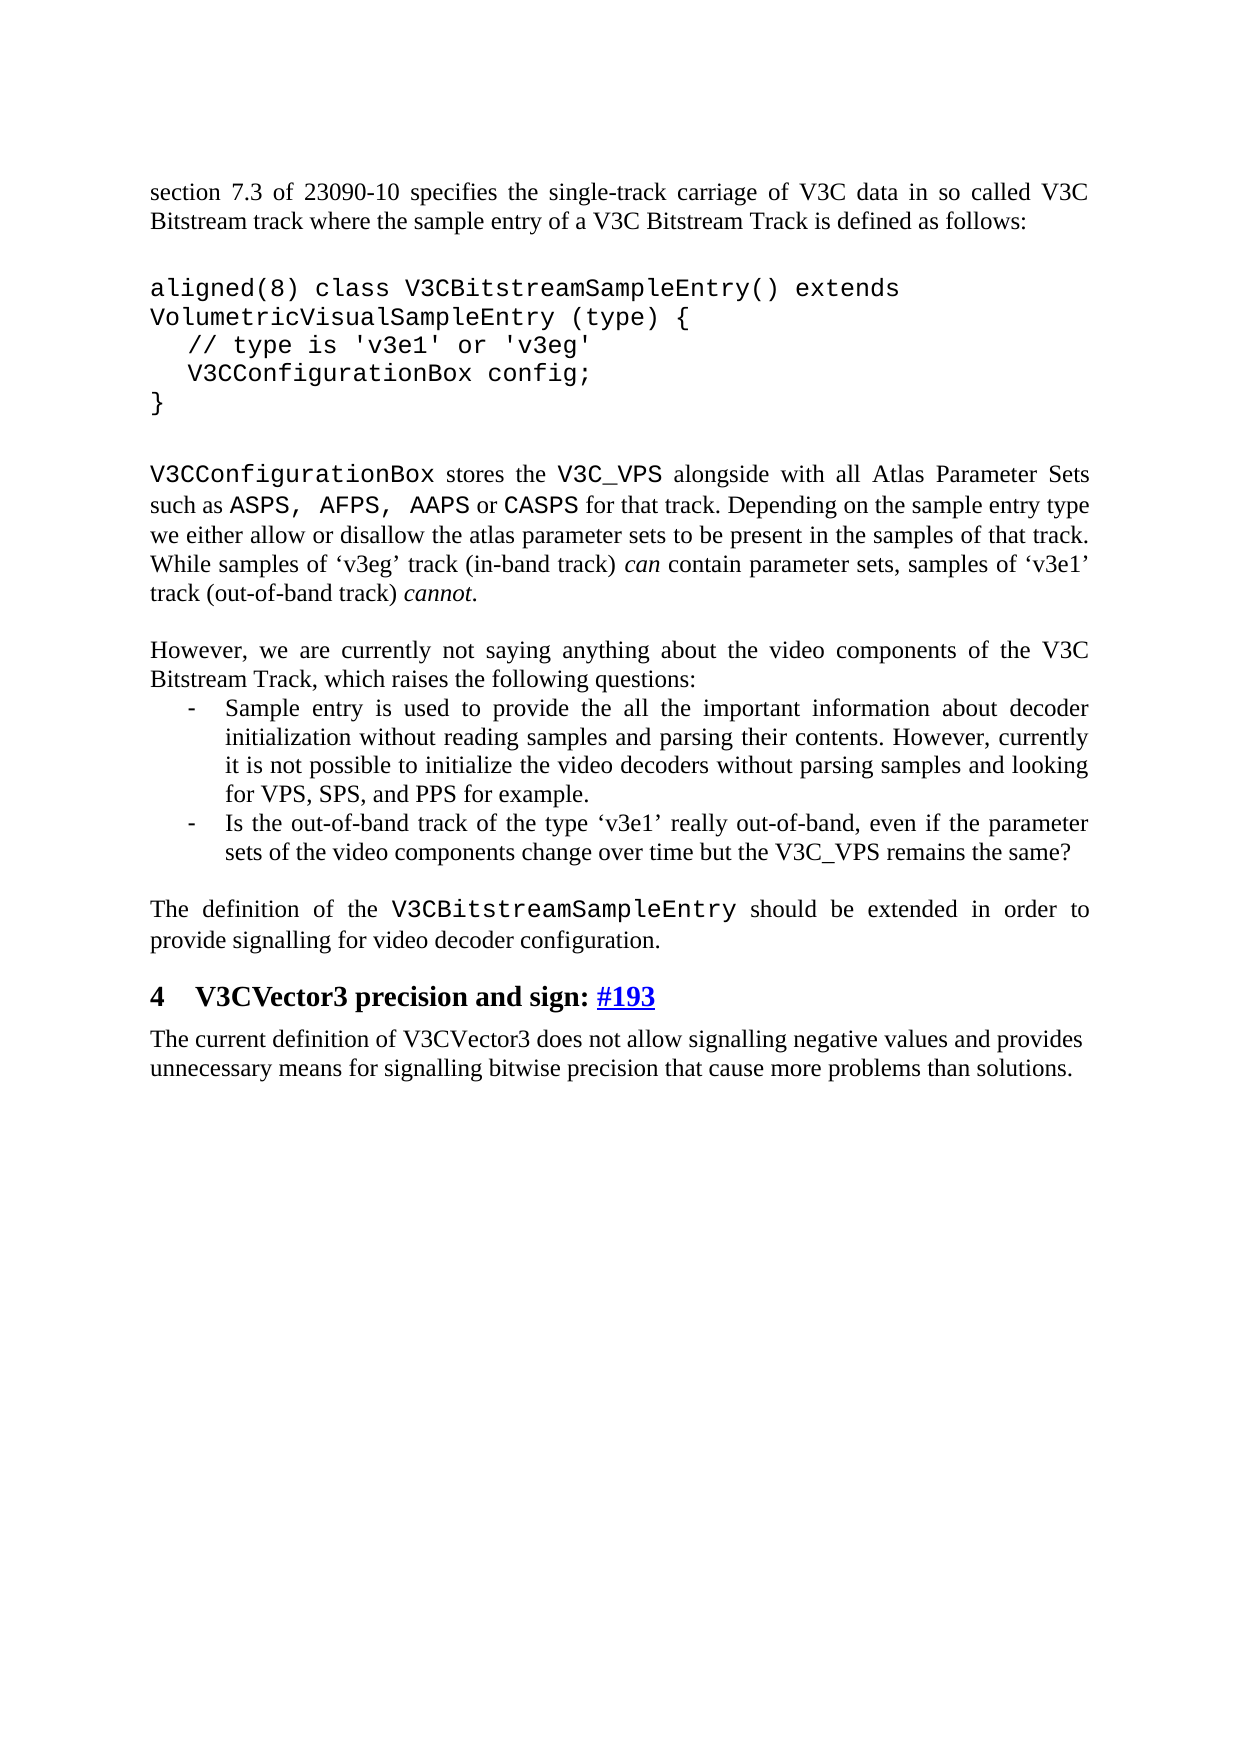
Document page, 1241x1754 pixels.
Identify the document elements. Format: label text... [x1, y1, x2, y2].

text aligned(8) class V3CBitstreamSampleEntry() extends VolumetricVisualSampleEntry (type) { // type is 'v3e1' or 'v3eg' V3CConfigurationBox config; } [150, 276, 1090, 418]
text The current definition of V3CVector3 does not allow signalling negative values and provides unnecessary means for signalling bitwise precision that cause more problems than solutions. [150, 1024, 1090, 1081]
list Is the out-of-band track of the type ‘v3e1’ really out-of-band, even if the parameter sets of the video components change over time but the V3C_VPS remains the same? [187, 808, 1090, 866]
text The definition of the V3CBitstreamSampleEntry should be extended in order to provide signalling for video decoder configuration. [150, 894, 1090, 954]
text V3CConfigurationBox stores the V3C_VPS alongside with all Atlas Parameter Sets such as ASPS, AFPS, AAPS or CASPS for that track. Depending on the sample entry type we either allow or disallow the atlas parameter sets to be present in the samples of that track. While samples of ‘v3eg’ track (in-band track) can contain parameter sets, samples of ‘v3e1’ track (out-of-band track) cannot. [150, 459, 1090, 607]
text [150, 177, 1090, 235]
text V3CVector3 precision and sign: #193 [150, 979, 1090, 1013]
text However, we are currently not saying anything about the video components of the V3C Bitstream Track, which raises the following questions: [150, 636, 1090, 693]
list Sample entry is used to provide the all the important information about decoder initialization without reading samples and parsing their contents. However, currently it is not possible to initialize the video decoders without parsing samples and looking for VPS, SPS, and PPS for example. [187, 693, 1090, 808]
